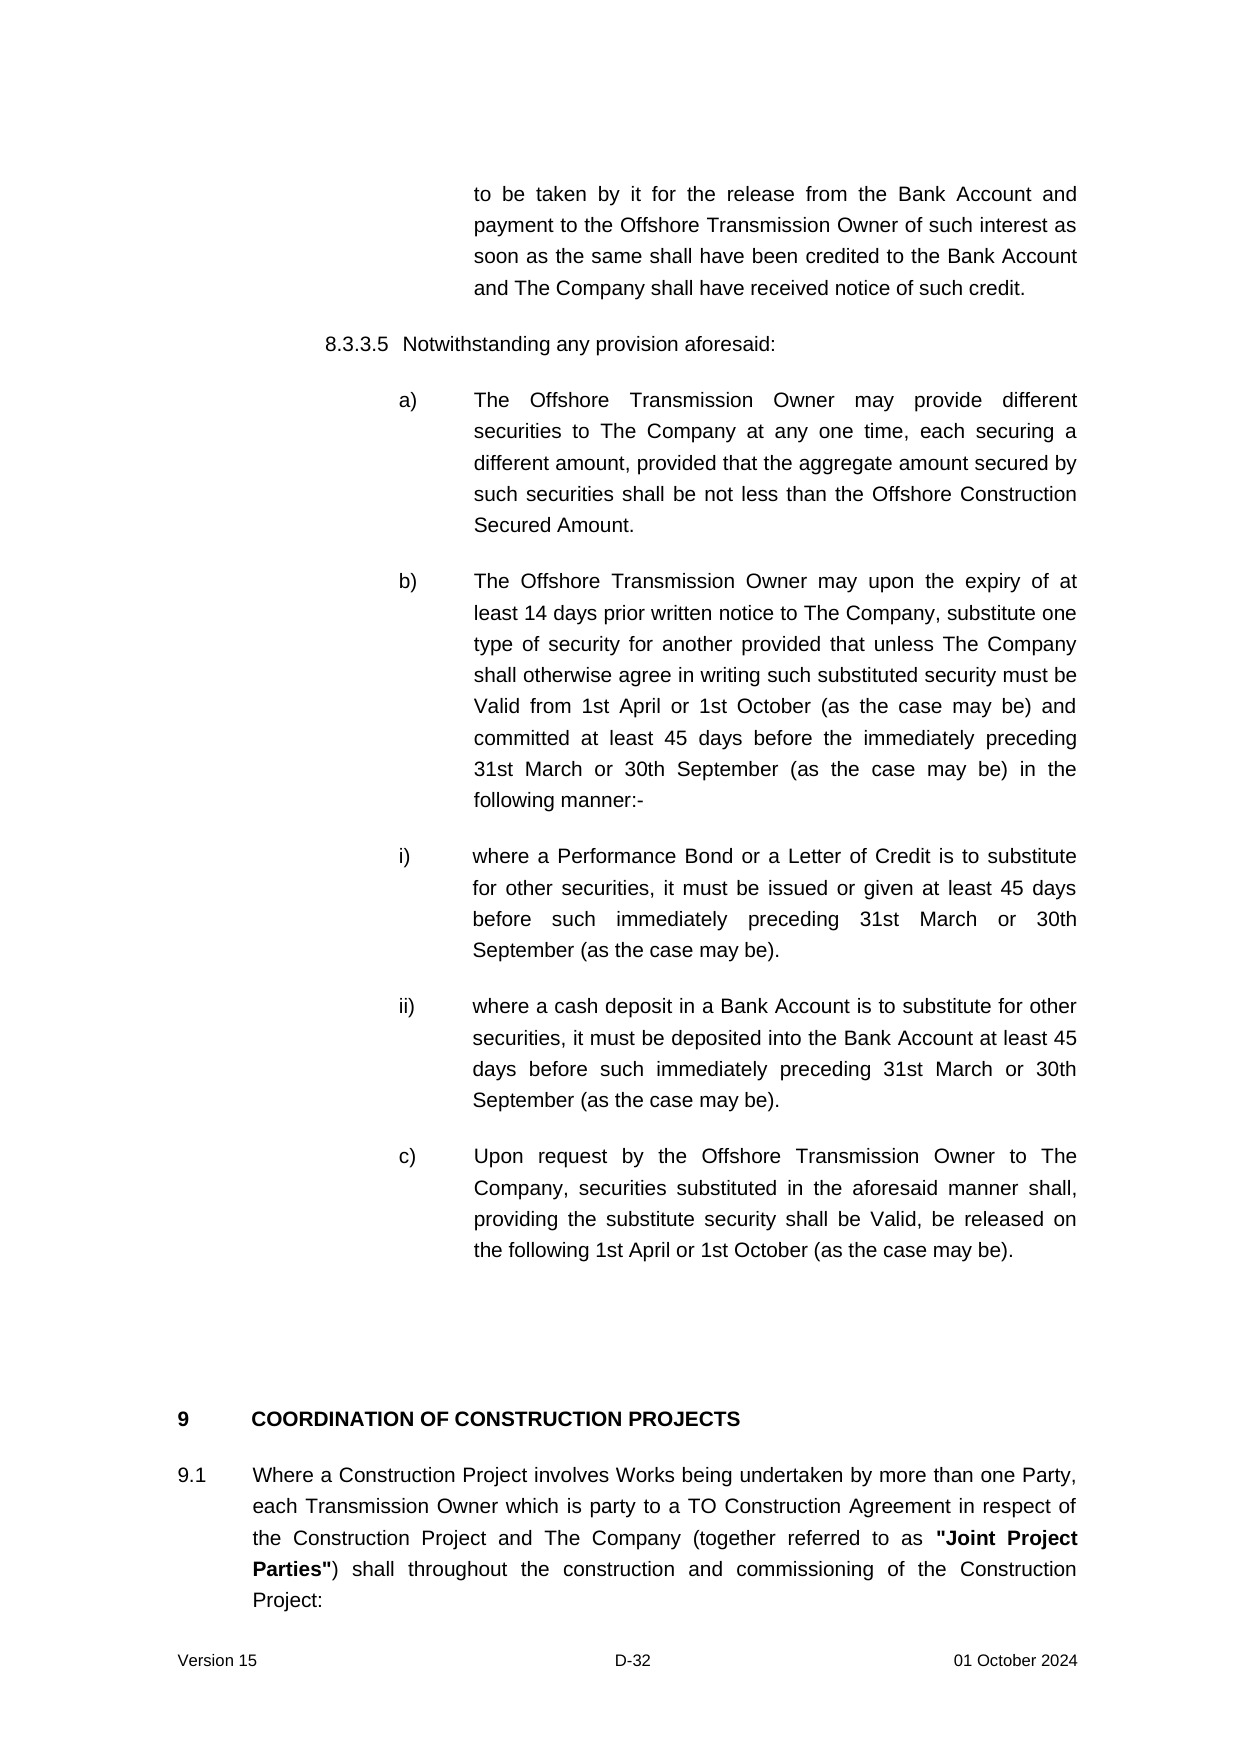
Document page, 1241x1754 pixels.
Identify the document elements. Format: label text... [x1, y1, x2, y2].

text 9 COORDINATION OF CONSTRUCTION PROJECTS [177, 1399, 1078, 1431]
text a) The Offshore Transmission Owner may provide different securities to The Company at any one time, each securing a different amount, provided that the aggregate amount secured by such securities shall be not less than the Offshore Construction Secured Amount. [399, 381, 1078, 537]
text ii) where a cash deposit in a Bank Account is to substitute for other securities, it must be deposited into the Bank Account at least 45 days before such immediately preceding 31st March or 30th September (as the case may be). [399, 987, 1078, 1112]
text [399, 174, 1078, 299]
text c) Upon request by the Offshore Transmission Owner to The Company, securities substituted in the aforesaid manner shall, providing the substitute security shall be Valid, be released on the following 1st April or 1st October (as the case may be). [399, 1137, 1078, 1262]
text 9.1 Where a Construction Project involves Works being undertaken by more than one Party, each Transmission Owner which is party to a TO Construction Agreement in respect of the Construction Project and The Company (together referred to as "Joint Project Parties") shall throughout the construction and commissioning of the Construction Project: [177, 1456, 1078, 1612]
text b) The Offshore Transmission Owner may upon the expiry of at least 14 days prior written notice to The Company, substitute one type of security for another provided that unless The Company shall otherwise agree in writing such substituted security must be Valid from 1st April or 1st October (as the case may be) and committed at least 45 days before the immediately preceding 31st March or 30th September (as the case may be) in the following manner:- [399, 562, 1078, 812]
text i) where a Performance Bond or a Letter of Credit is to substitute for other securities, it must be issued or given at least 45 days before such immediately preceding 31st March or 30th September (as the case may be). [399, 837, 1078, 962]
text 8.3.3.5 Notwithstanding any provision aforesaid: [325, 324, 1078, 356]
